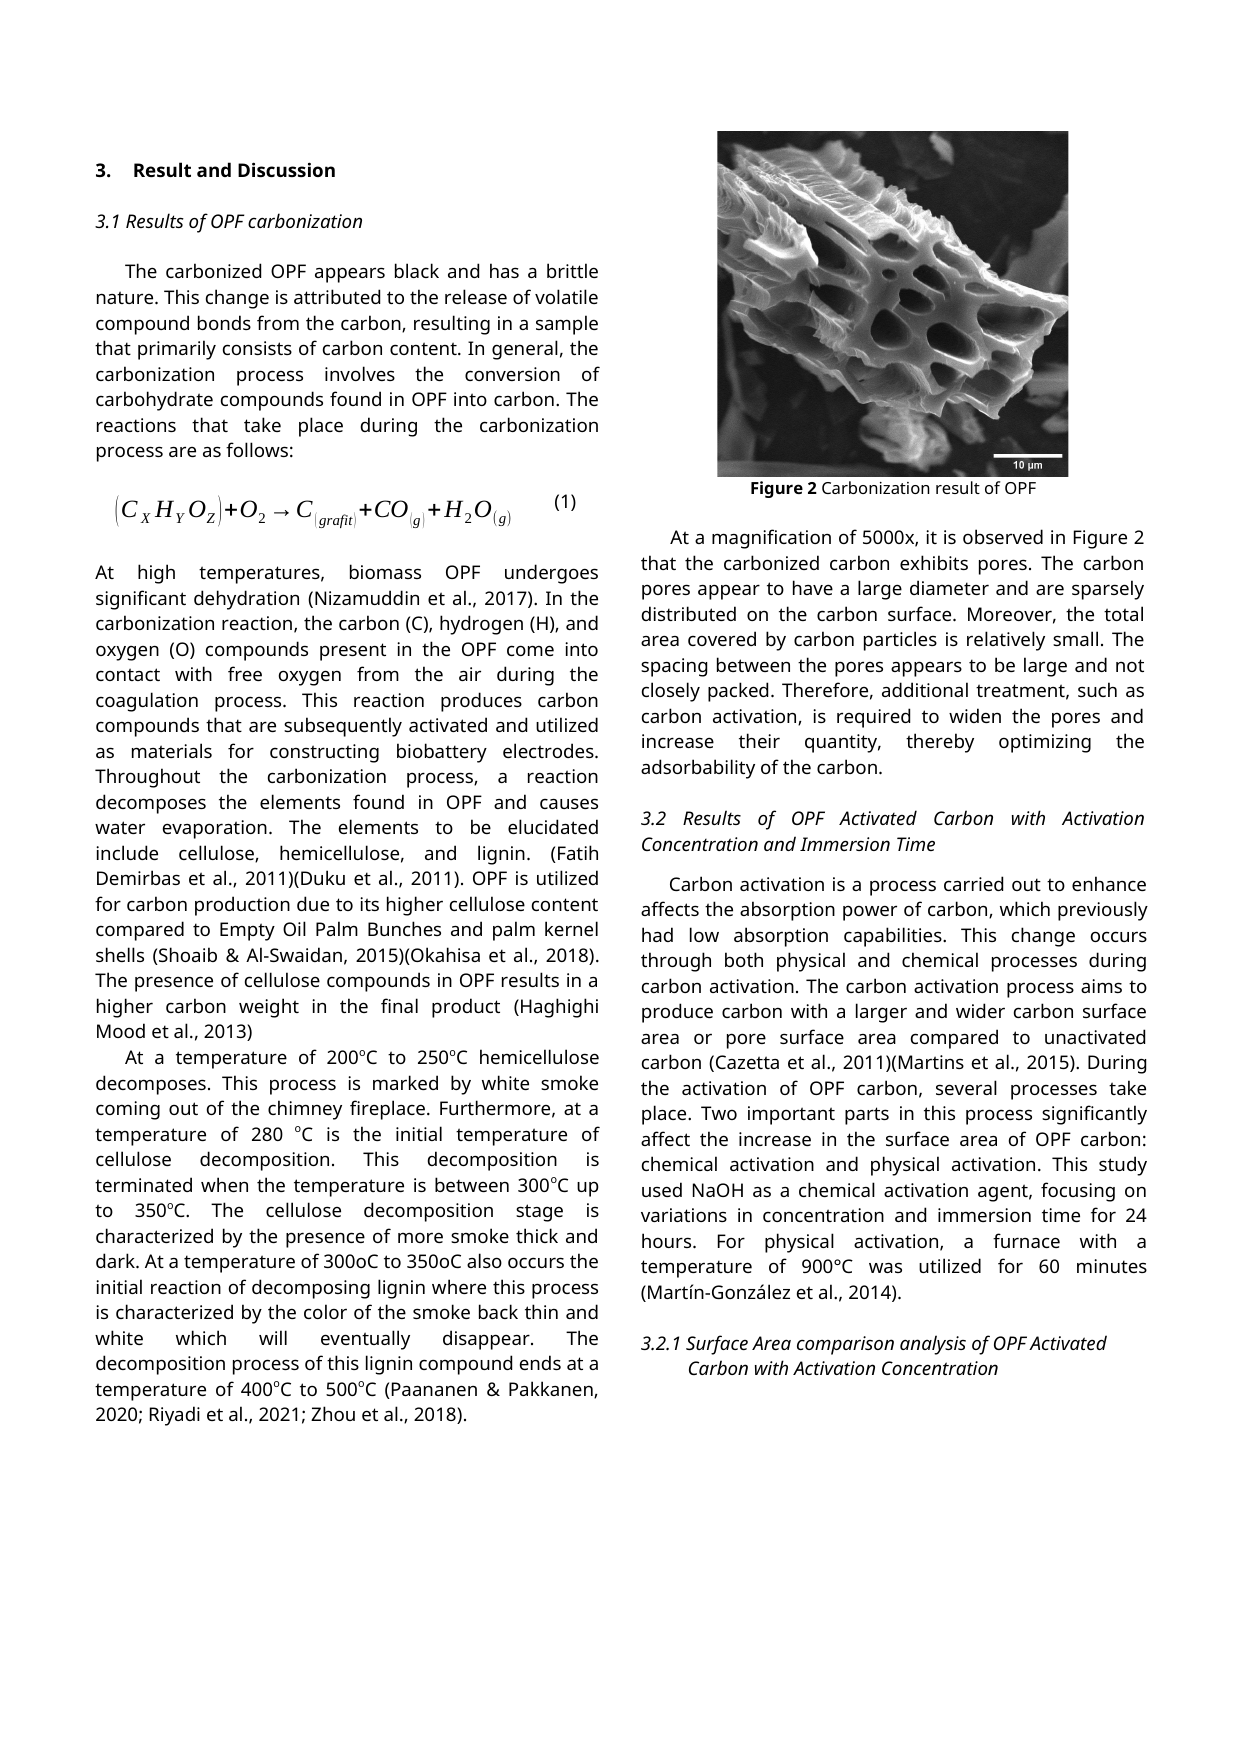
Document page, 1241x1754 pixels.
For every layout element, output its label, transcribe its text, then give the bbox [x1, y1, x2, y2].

table_header (1) [543, 489, 590, 535]
text Carbon activation is a process carried out to enhance affects the absorption power of carbon, which previously had low absorption capabilities. This change occurs through both physical and chemical processes during carbon activation. The carbon activation process aims to produce carbon with a larger and wider carbon surface area or pore surface area compared to unactivated carbon (Cazetta et al., 2011)(Martins et al., 2015). During the activation of OPF carbon, several processes take place. Two important parts in this process significantly affect the increase in the surface area of OPF carbon: chemical activation and physical activation. This study used NaOH as a chemical activation agent, focusing on variations in concentration and immersion time for 24 hours. For physical activation, a furnace with a temperature of 900°C was utilized for 60 minutes (Martín-González et al., 2014). [641, 871, 1148, 1305]
table_header [84, 489, 543, 535]
text 3.2 Results of OPF Activated Carbon with Activation Concentration and Immersion Time [641, 806, 1145, 857]
text At a temperature of 200oC to 250oC hemicellulose decomposes. This process is marked by white smoke coming out of the chimney fireplace. Furthermore, at a temperature of 280 oC is the initial temperature of cellulose decomposition. This decomposition is terminated when the temperature is between 300oC up to 350oC. The cellulose decomposition stage is characterized by the presence of more smoke thick and dark. At a temperature of 300oC to 350oC also occurs the initial reaction of decomposing lignin where this process is characterized by the color of the smoke back thin and white which will eventually disappear. The decomposition process of this lignin compound ends at a temperature of 400oC to 500oC (Paananen & Pakkanen, 2020; Riyadi et al., 2021; Zhou et al., 2018). [95, 1044, 599, 1427]
text 3.1 Results of OPF carbonization [95, 208, 599, 234]
text Figure 2 Carbonization result of OPF [641, 476, 1145, 499]
text At high temperatures, biomass OPF undergoes significant dehydration (Nizamuddin et al., 2017). In the carbonization reaction, the carbon (C), hydrogen (H), and oxygen (O) compounds present in the OPF come into contact with free oxygen from the air during the coagulation process. This reaction produces carbon compounds that are subsequently activated and utilized as materials for constructing biobattery electrodes. Throughout the carbonization process, a reaction decomposes the elements found in OPF and causes water evaporation. The elements to be elucidated include cellulose, hemicellulose, and lignin. (Fatih Demirbas et al., 2011)(Duku et al., 2011). OPF is utilized for carbon production due to its higher cellulose content compared to Empty Oil Palm Bunches and palm kernel shells (Shoaib & Al-Swaidan, 2015)(Okahisa et al., 2018). The presence of cellulose compounds in OPF results in a higher carbon weight in the final product (Haghighi Mood et al., 2013) [95, 559, 599, 1044]
list Result and Discussion [95, 157, 599, 183]
picture [717, 131, 1069, 477]
text At a magnification of 5000x, it is observed in Figure 2 that the carbonized carbon exhibits pores. The carbon pores appear to have a large diameter and are sparsely distributed on the carbon surface. Moreover, the total area covered by carbon particles is relatively small. The spacing between the pores appears to be large and not closely packed. Therefore, additional treatment, such as carbon activation, is required to widen the pores and increase their quantity, thereby optimizing the adsorbability of the carbon. [641, 525, 1145, 780]
text 3.2.1 Surface Area comparison analysis of OPF Activated Carbon with Activation Concentration [641, 1330, 1145, 1381]
text The carbonized OPF appears black and has a brittle nature. This change is attributed to the release of volatile compound bonds from the carbon, resulting in a sample that primarily consists of carbon content. In general, the carbonization process involves the conversion of carbohydrate compounds found in OPF into carbon. The reactions that take place during the carbonization process are as follows: [95, 259, 599, 463]
